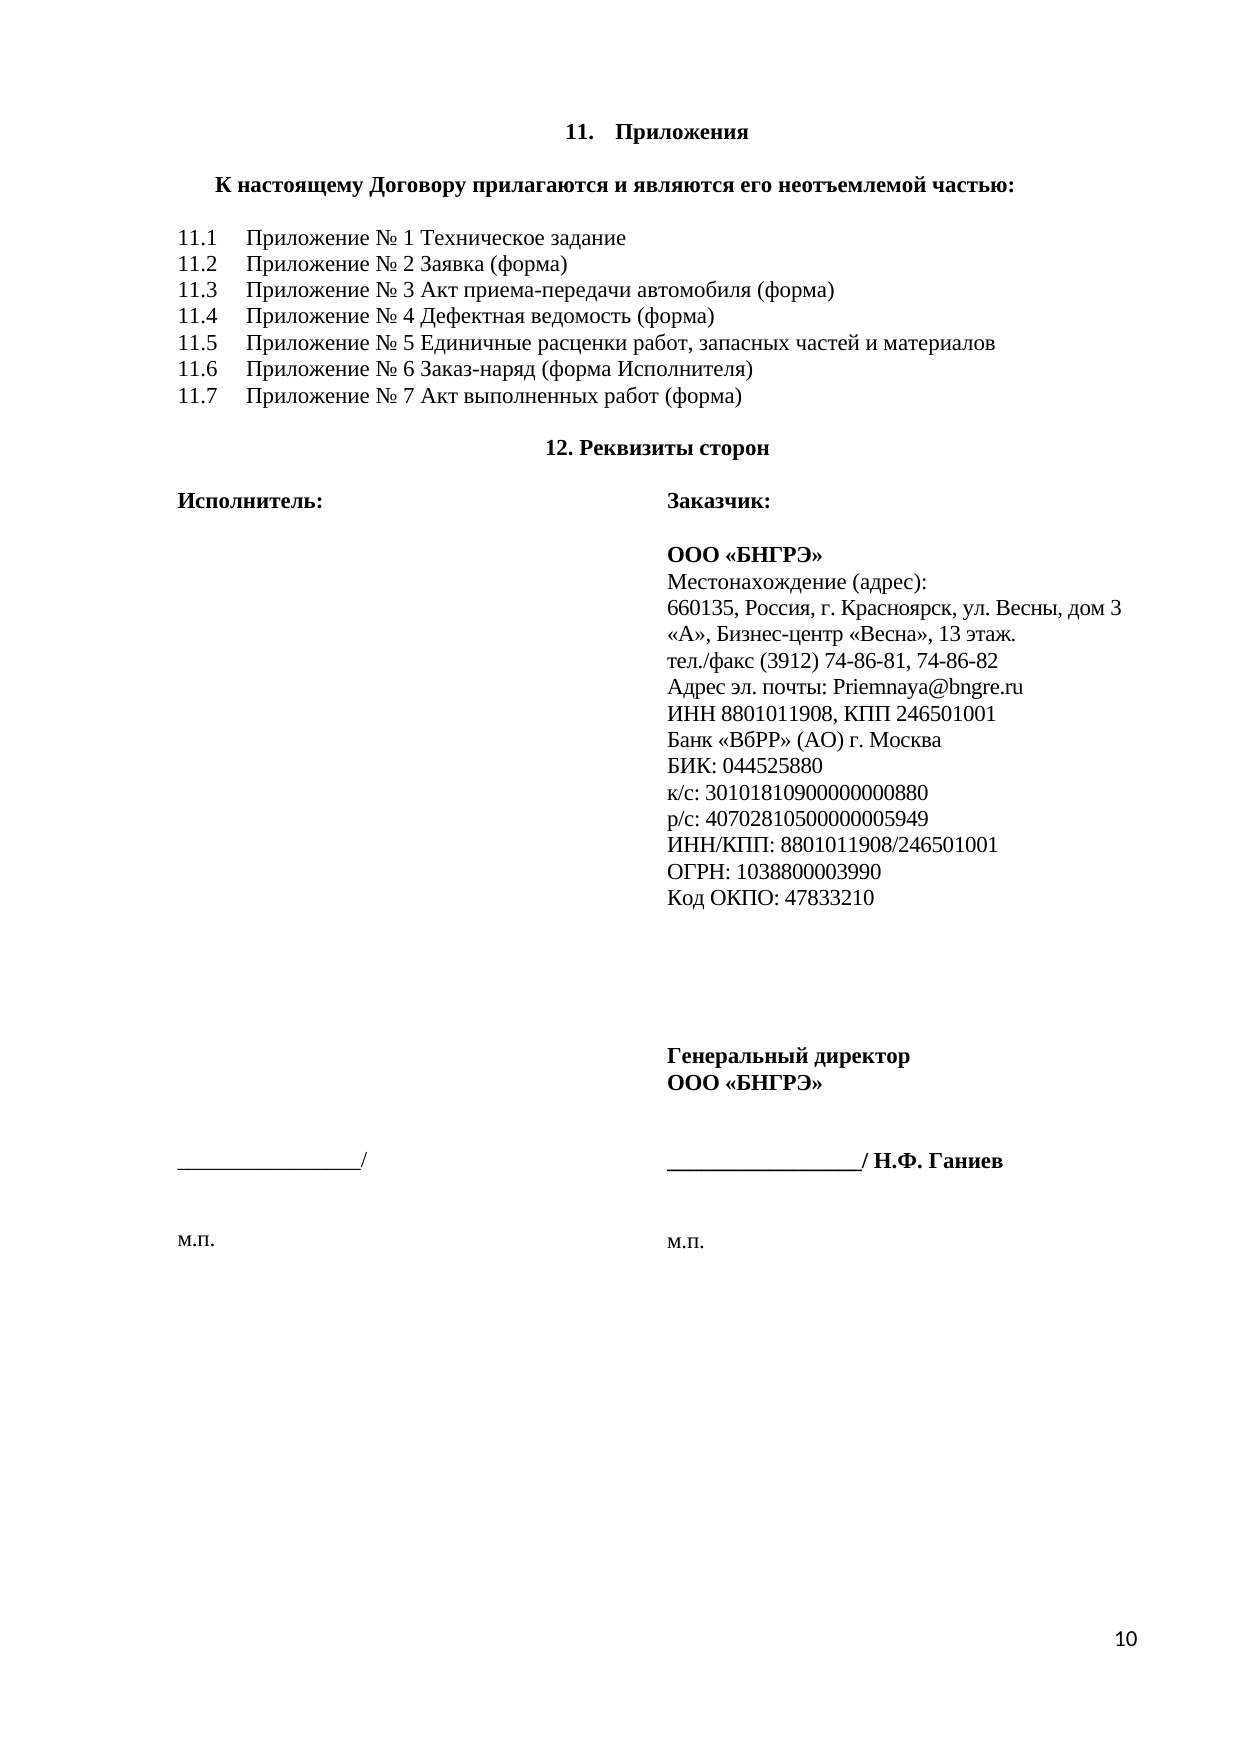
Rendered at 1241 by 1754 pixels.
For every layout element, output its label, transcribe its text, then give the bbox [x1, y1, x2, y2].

text 11.6 Приложение № 6 Заказ-наряд (форма Исполнителя) [177, 355, 1137, 382]
text 11.7 Приложение № 7 Акт выполненных работ (форма) [177, 382, 1137, 408]
list Приложения [177, 118, 1137, 144]
text 11.2 Приложение № 2 Заявка (форма) [177, 250, 1137, 276]
text К настоящему Договору прилагаются и являются его неотъемлемой частью: [215, 171, 1137, 197]
text 12. Реквизиты сторон [177, 434, 1137, 461]
text 11.1 Приложение № 1 Техническое задание [177, 223, 1137, 250]
table_header Исполнитель: ________________/ м.п. [166, 487, 656, 1253]
text 11.5 Приложение № 5 Единичные расценки работ, запасных частей и материалов [177, 329, 1137, 355]
text 11.4 Приложение № 4 Дефектная ведомость (форма) [177, 303, 1137, 329]
text 11.3 Приложение № 3 Акт приема-передачи автомобиля (форма) [177, 276, 1137, 303]
table_header Заказчик: ООО «БНГРЭ» Местонахождение (адрес): 660135, Россия, г. Красноярск, ул. Весны, дом 3 «А», Бизнес-центр «Весна», 13 этаж. тел./факс (3912) 74-86-81, 74-86-82 Адрес эл. почты: Priemnaya@bngre.ru ИНН 8801011908, КПП 246501001 Банк «ВбРР» (АО) г. Москва БИК: 044525880 к/с: 30101810900000000880 р/с: 40702810500000005949 ИНН/КПП: 8801011908/246501001 ОГРН: 1038800003990 Код ОКПО: 47833210 Генеральный директор ООО «БНГРЭ» _________________/ Н.Ф. Ганиев м.п. [656, 487, 1148, 1253]
